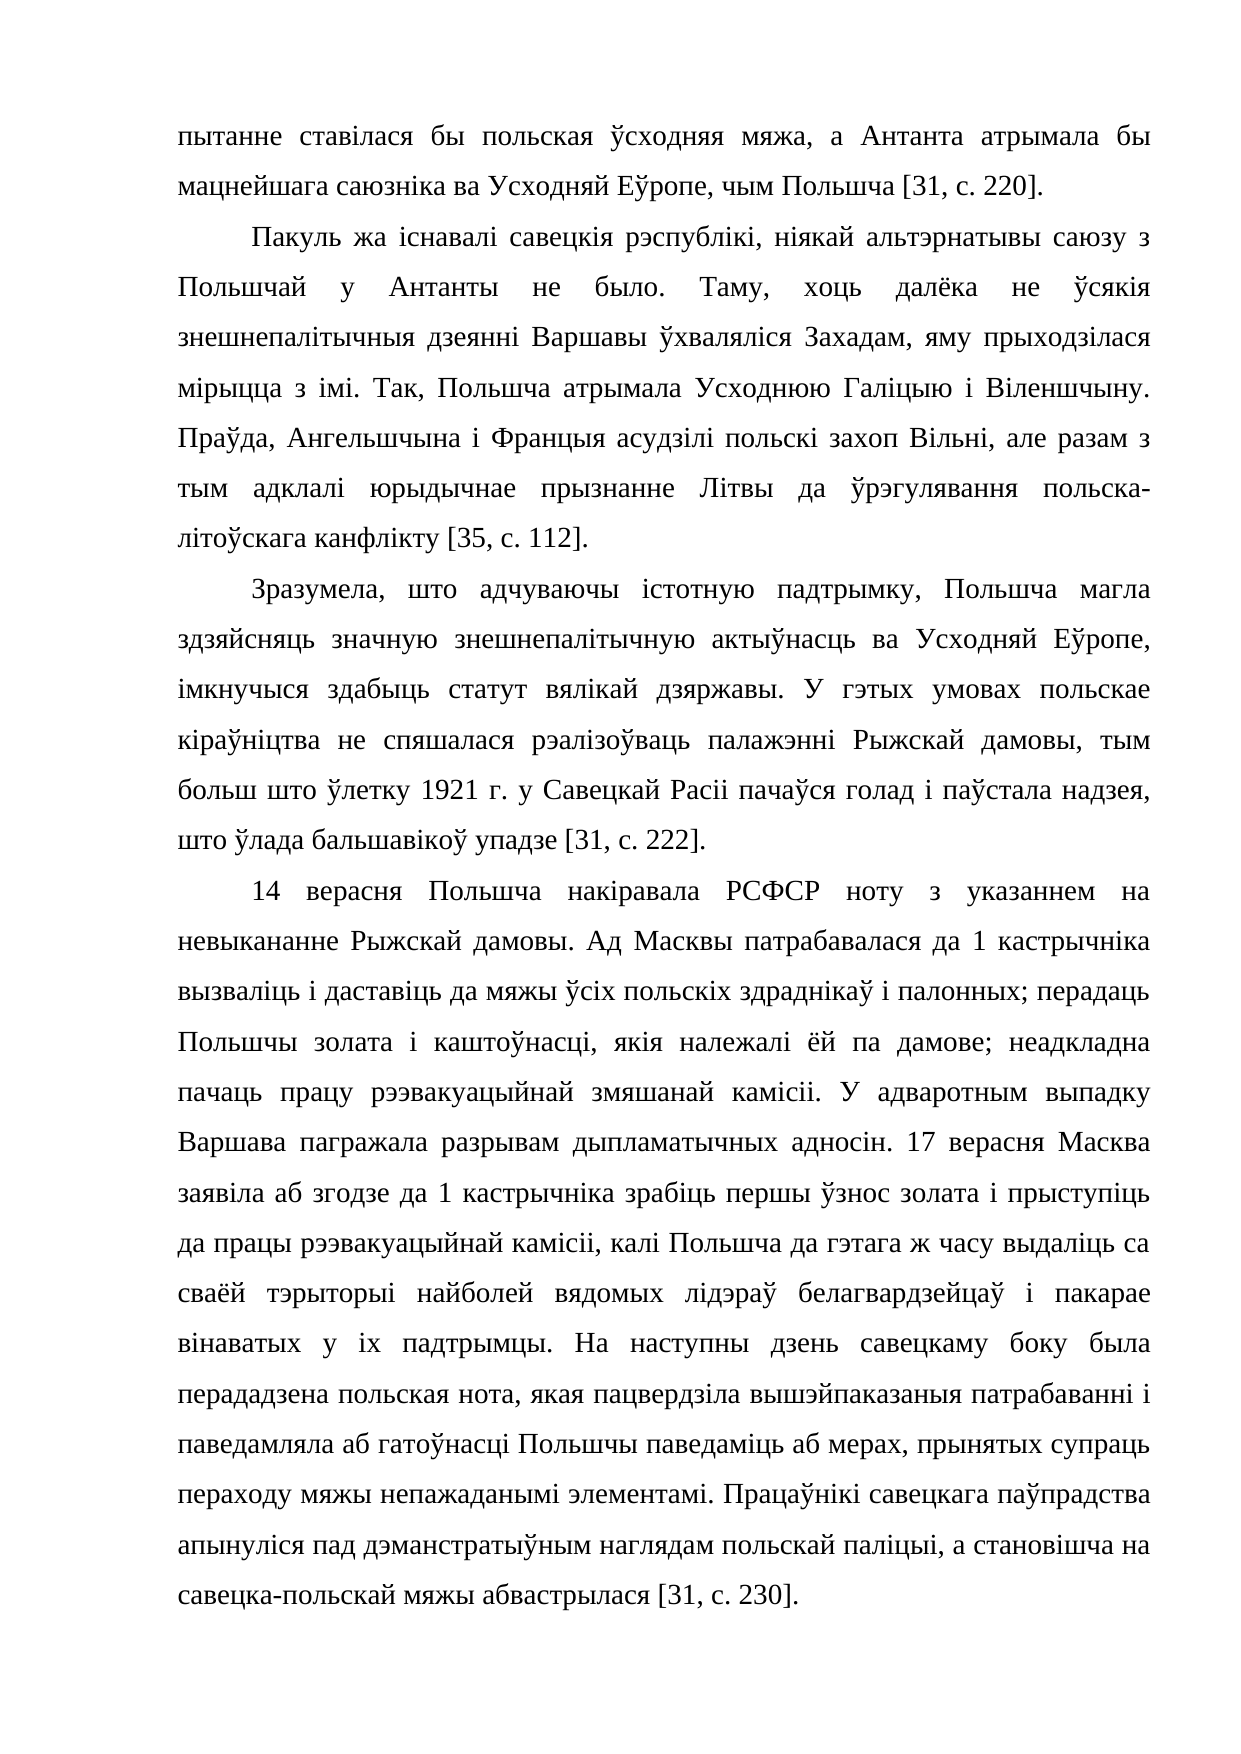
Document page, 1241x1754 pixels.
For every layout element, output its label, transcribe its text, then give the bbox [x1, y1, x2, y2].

text Пакуль жа існавалі савецкія рэспублікі, ніякай альтэрнатывы саюзу з Польшчай у Антанты не было. Таму, хоць далёка не ўсякія знешнепалітычныя дзеянні Варшавы ўхваляліся Захадам, яму прыходзілася мірыцца з імі. Так, Польшча атрымала Усходнюю Галіцыю і Віленшчыну. Праўда, Ангельшчына і Францыя асудзілі польскі захоп Вільнi, але разам з тым адклалі юрыдычнае прызнанне Літвы да ўрэгулявання польска-літоўскага канфлікту [35, с. 112]. [177, 219, 1152, 554]
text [177, 118, 1152, 202]
text Зразумела, што адчуваючы iстотную падтрымку, Польшча магла здзяйсняць значную знешнепалітычную актыўнасць ва Усходняй Еўропе, імкнучыся здабыць статут вялікай дзяржавы. У гэтых умовах польскае кіраўніцтва не спяшалася рэалізоўваць палажэнні Рыжскай дамовы, тым больш што ўлетку 1921 г. у Савецкай Расіі пачаўся голад і паўстала надзея, што ўлада бальшавікоў упадзе [31, с. 222]. [177, 571, 1152, 856]
text 14 верасня Польшча накіравала РСФСР ноту з указаннем на невыкананне Рыжскай дамовы. Ад Масквы патрабавалася да 1 кастрычніка вызваліць і даставіць да мяжы ўсіх польскіх здраднiкаў і палонных; перадаць Польшчы золата і каштоўнасці, якія належалі ёй па дамове; неадкладна пачаць працу рээвакуацыйнай змяшанай камісіi. У адваротным выпадку Варшава пагражала разрывам дыпламатычных адносін. 17 верасня Масква заявіла аб згодзе да 1 кастрычніка зрабіць першы ўзнос золата і прыступіць да працы рээвакуацыйнай камісіі, калі Польшча да гэтага ж часу выдаліць са сваёй тэрыторыі найболей вядомых лідэраў белагвардзейцаў і пакарае вінаватых у іх падтрымцы. На наступны дзень савецкаму боку была перададзена польская нота, якая пацвердзіла вышэйпаказаныя патрабаванні і паведамляла аб гатоўнасці Польшчы паведаміць аб мерах, прынятых супраць пераходу мяжы непажаданымі элементамі. Працаўнікі савецкага паўпрадства апынуліся пад дэманстратыўным наглядам польскай паліцыі, а становішча на савецка-польскай мяжы абвастрылася [31, с. 230]. [177, 873, 1152, 1611]
